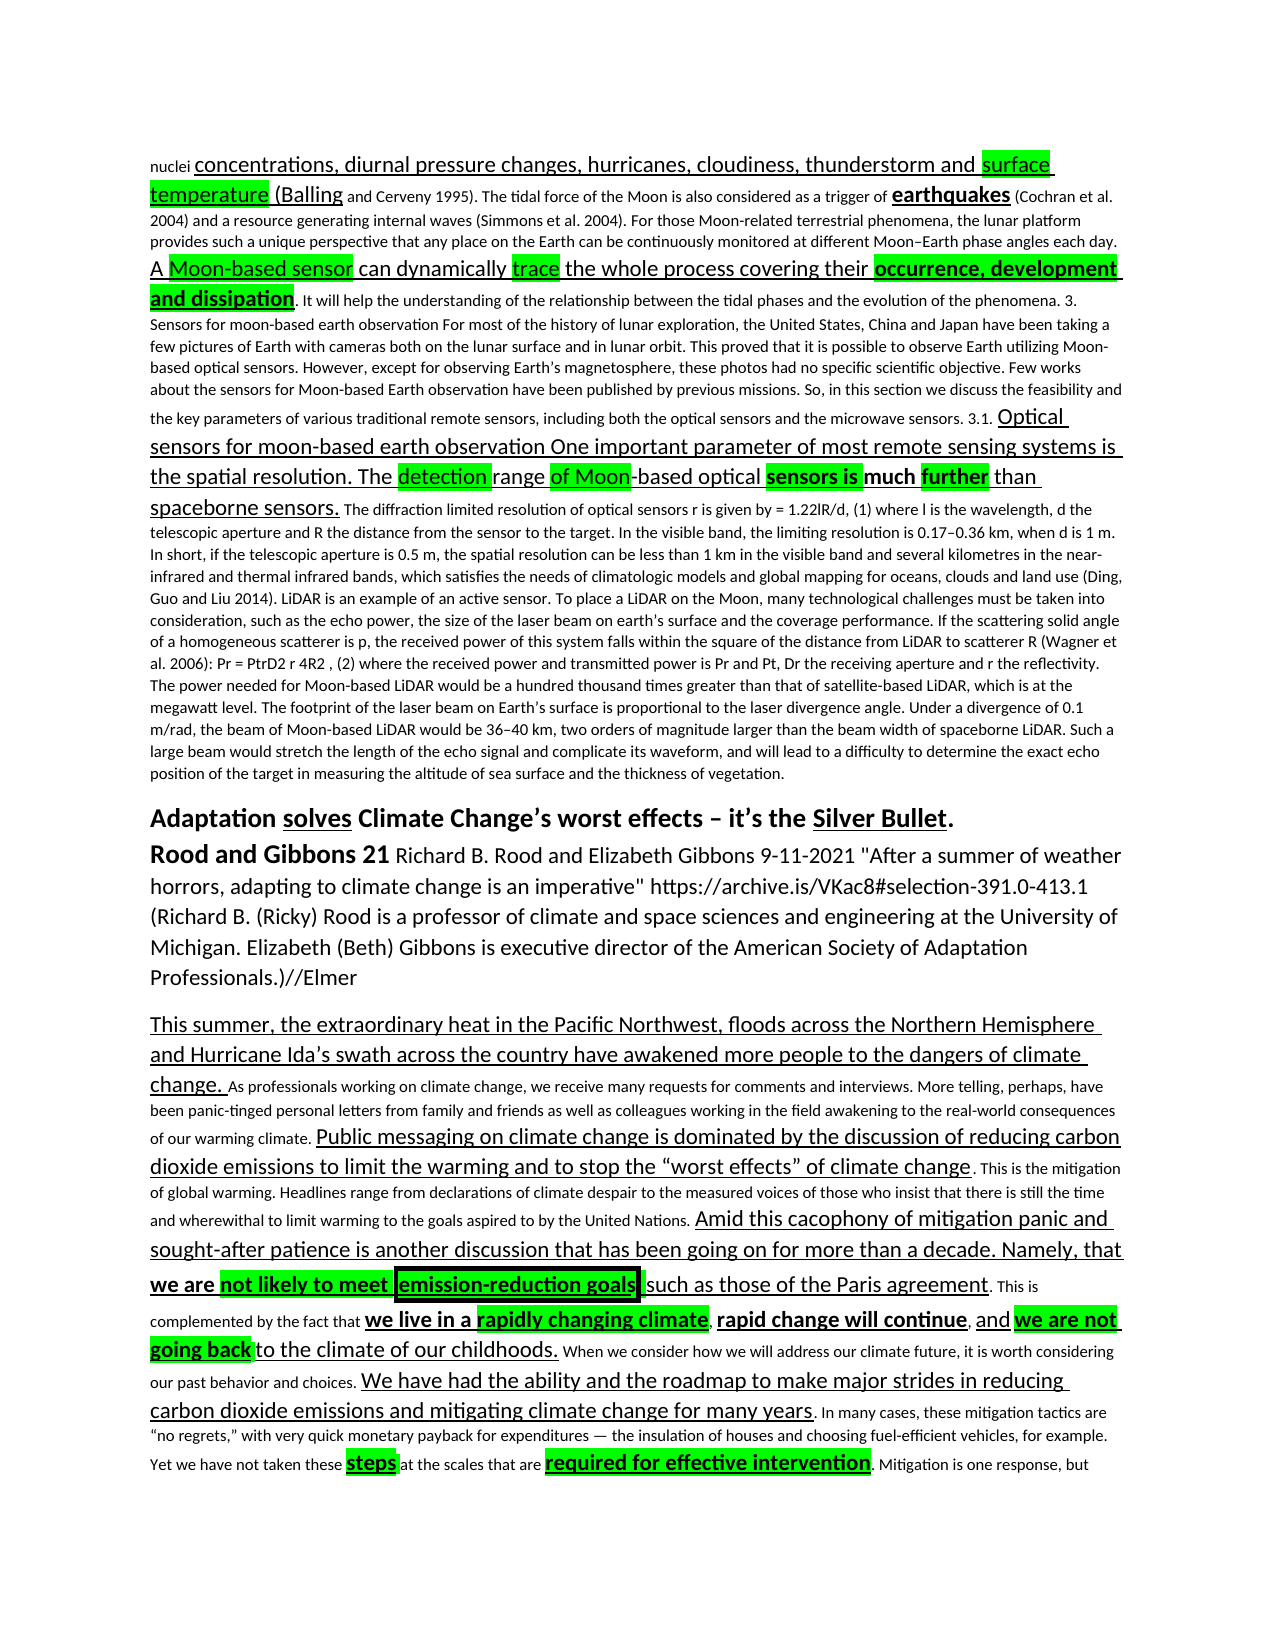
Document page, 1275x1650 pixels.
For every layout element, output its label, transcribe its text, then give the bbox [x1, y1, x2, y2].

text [150, 150, 1125, 783]
subtitle Adaptation solves Climate Change’s worst effects – it’s the Silver Bullet. [150, 801, 1125, 834]
text Rood and Gibbons 21 Richard B. Rood and Elizabeth Gibbons 9-11-2021 "After a summer of weather horrors, adapting to climate change is an imperative" https://archive.is/VKac8#selection-391.0-413.1 (Richard B. (Ricky) Rood is a professor of climate and space sciences and engineering at the University of Michigan. Elizabeth (Beth) Gibbons is executive director of the American Society of Adaptation Professionals.)//Elmer [150, 837, 1125, 991]
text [150, 1010, 1125, 1476]
